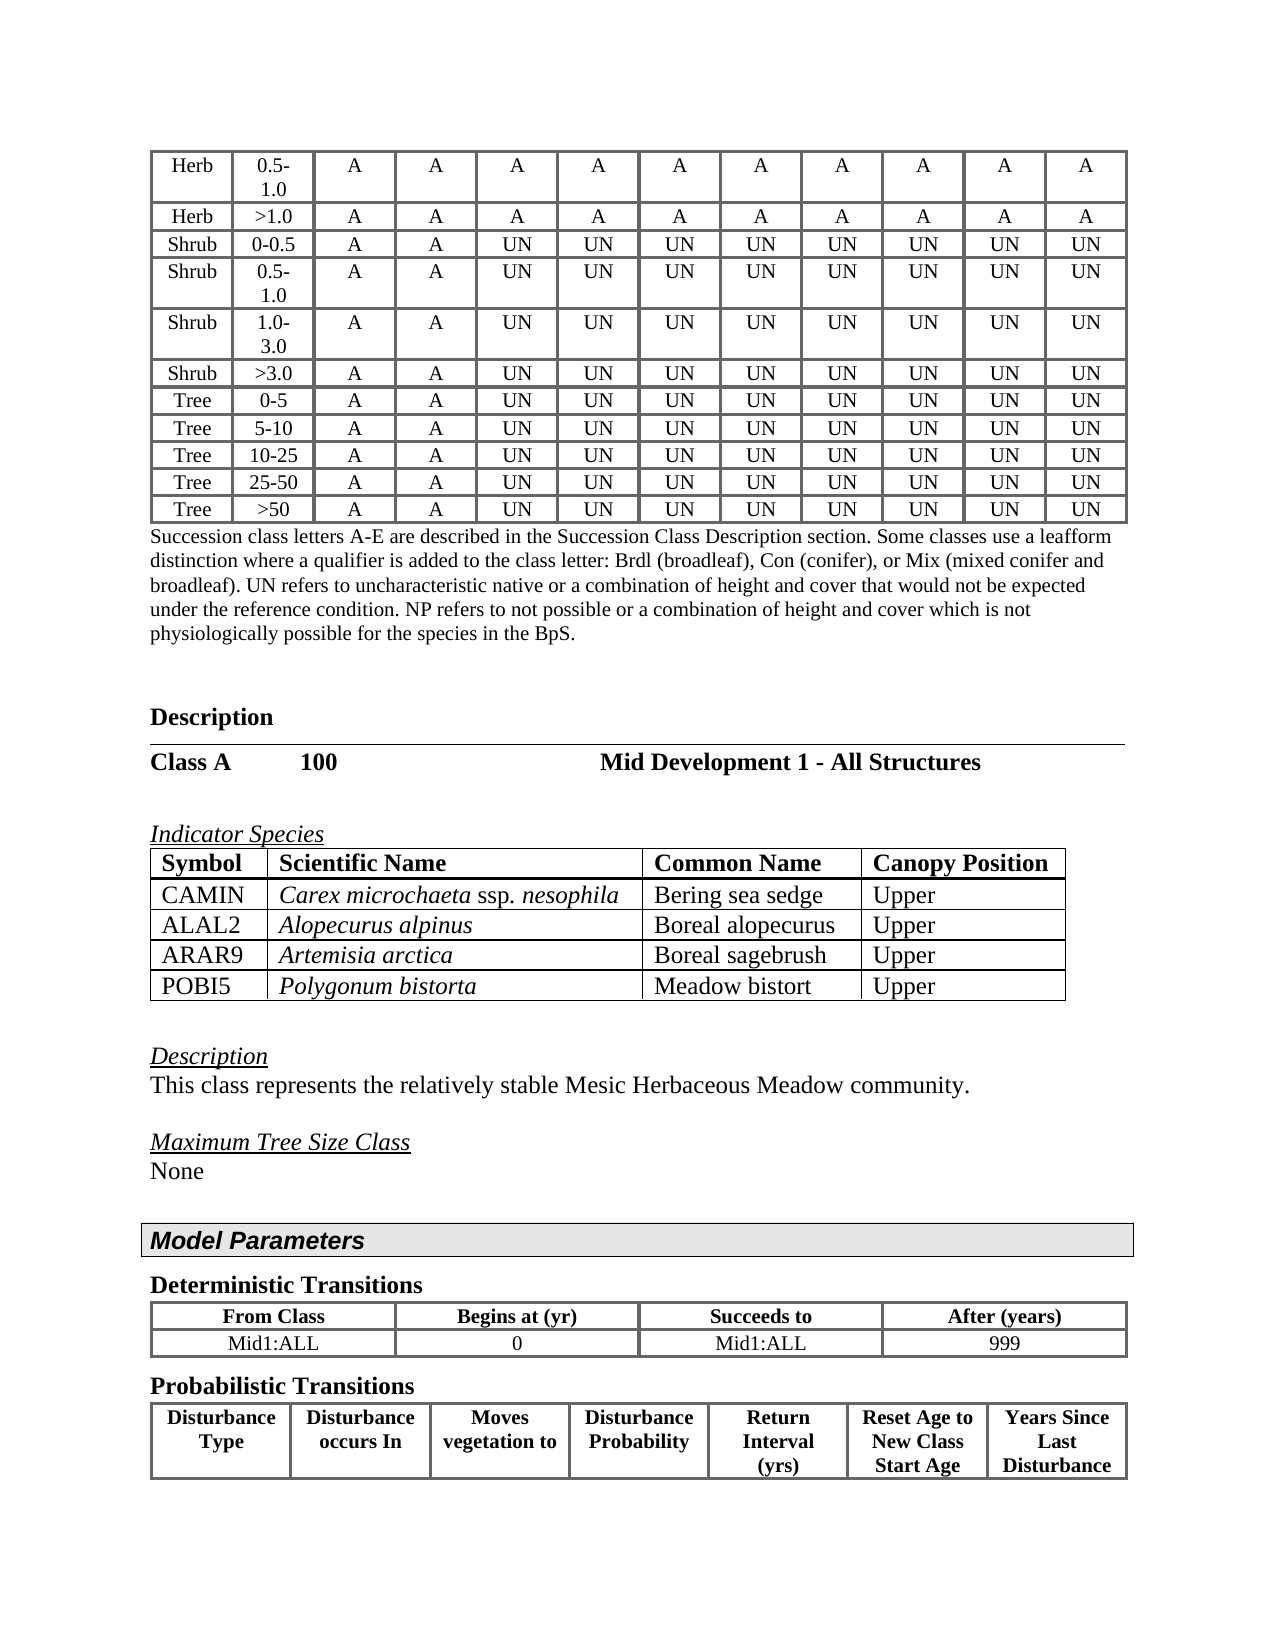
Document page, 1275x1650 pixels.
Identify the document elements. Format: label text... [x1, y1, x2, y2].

table_cell A [1047, 204, 1125, 228]
table_cell >3.0 [234, 361, 312, 385]
table_cell UN [559, 232, 637, 256]
table_cell UN [641, 310, 719, 358]
table_cell Upper [862, 910, 1065, 939]
table_cell UN [641, 443, 719, 467]
text This class represents the relatively stable Mesic Herbaceous Meadow community. [150, 1070, 1125, 1099]
table_cell UN [722, 443, 800, 467]
table_cell UN [478, 470, 556, 494]
table_cell UN [803, 497, 881, 521]
table_cell A [316, 416, 394, 440]
table_header From Class [153, 1304, 394, 1328]
table_cell A [803, 204, 881, 228]
table_cell UN [884, 232, 962, 256]
table_cell UN [803, 310, 881, 358]
table_cell Upper [862, 971, 1065, 999]
table_cell A [316, 443, 394, 467]
table_cell UN [884, 470, 962, 494]
table_cell UN [1047, 470, 1125, 494]
table_cell 0.5-1.0 [234, 259, 312, 307]
table_header Disturbance Type [153, 1405, 289, 1477]
table_cell A [559, 204, 637, 228]
table_cell A [559, 153, 637, 201]
table_cell A [397, 443, 475, 467]
table_cell A [722, 204, 800, 228]
table_cell UN [966, 416, 1044, 440]
text Description [150, 1041, 1125, 1070]
table_cell 999 [884, 1331, 1125, 1355]
table_cell UN [559, 389, 637, 412]
table_cell A [1047, 153, 1125, 201]
table_cell UN [722, 361, 800, 385]
table_cell UN [478, 361, 556, 385]
table_cell UN [966, 361, 1044, 385]
table_cell ARAR9 [151, 941, 267, 969]
table_cell Mid1:ALL [641, 1331, 881, 1355]
table_cell A [397, 259, 475, 307]
table_cell UN [884, 259, 962, 307]
table_cell UN [641, 497, 719, 521]
table_cell 0-0.5 [234, 232, 312, 256]
table_cell UN [559, 259, 637, 307]
table_cell UN [1047, 416, 1125, 440]
table_cell Boreal alopecurus [643, 910, 861, 939]
table_cell Upper [862, 941, 1065, 969]
table_cell A [316, 470, 394, 494]
table_header Scientific Name [268, 849, 642, 877]
table_cell A [316, 389, 394, 412]
table_cell A [316, 259, 394, 307]
table_cell UN [1047, 310, 1125, 358]
table_cell UN [966, 389, 1044, 412]
table_cell A [884, 153, 962, 201]
table_cell UN [803, 232, 881, 256]
table_cell UN [559, 443, 637, 467]
table_cell UN [803, 259, 881, 307]
table_cell A [397, 310, 475, 358]
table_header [849, 1405, 986, 1477]
table_cell UN [478, 259, 556, 307]
table_header Moves vegetation to [432, 1405, 568, 1477]
text Maximum Tree Size ClassNone [150, 1127, 1125, 1185]
table_cell Mid1:ALL [153, 1331, 394, 1355]
text Class A 100 Mid Development 1 - All Structures [150, 745, 1125, 775]
table_cell UN [1047, 259, 1125, 307]
table_cell Carex microchaeta ssp. nesophila [268, 880, 642, 908]
table_cell UN [803, 443, 881, 467]
table_cell 1.0-3.0 [234, 310, 312, 358]
table_cell UN [803, 416, 881, 440]
table_cell UN [966, 259, 1044, 307]
table_cell A [641, 153, 719, 201]
table_cell UN [478, 232, 556, 256]
text Probabilistic Transitions [150, 1371, 1125, 1399]
table_cell UN [966, 470, 1044, 494]
table_cell UN [884, 310, 962, 358]
table_cell Boreal sagebrush [643, 941, 861, 969]
table_cell UN [966, 497, 1044, 521]
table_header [989, 1405, 1125, 1477]
table_cell UN [559, 470, 637, 494]
table_header Canopy Position [862, 849, 1065, 877]
table_cell 0 [397, 1331, 637, 1355]
text Indicator Species [150, 819, 1125, 847]
table_cell Alopecurus alpinus [268, 910, 642, 939]
table_cell Tree [153, 497, 231, 521]
table_cell 0.5-1.0 [234, 153, 312, 201]
table_cell UN [478, 416, 556, 440]
table_cell UN [1047, 361, 1125, 385]
table_cell A [316, 232, 394, 256]
table_cell UN [966, 443, 1044, 467]
table_cell UN [884, 416, 962, 440]
table_cell A [641, 204, 719, 228]
table_cell A [316, 361, 394, 385]
table_cell A [884, 204, 962, 228]
table_cell UN [641, 361, 719, 385]
table_cell UN [722, 497, 800, 521]
table_cell UN [641, 389, 719, 412]
table_cell A [397, 470, 475, 494]
table_cell UN [722, 389, 800, 412]
table_cell ALAL2 [151, 910, 267, 939]
table_cell A [722, 153, 800, 201]
table_cell 0-5 [234, 389, 312, 412]
table_cell A [397, 232, 475, 256]
table_cell UN [641, 416, 719, 440]
table_cell Artemisia arctica [268, 941, 642, 969]
table_cell A [397, 361, 475, 385]
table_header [292, 1405, 429, 1477]
table_cell CAMIN [151, 880, 267, 908]
table_cell UN [803, 470, 881, 494]
table_cell Tree [153, 416, 231, 440]
table_cell UN [1047, 232, 1125, 256]
text Succession class letters A-E are described in the Succession Class Description section. Some classes use a leafform distinction where a qualifier is added to the class letter: Brdl (broadleaf), Con (conifer), or Mix (mixed conifer and broadleaf). UN refers to uncharacteristic native or a combination of height and cover that would not be expected under the reference condition. NP refers to not possible or a combination of height and cover which is not physiologically possible for the species in the BpS. [150, 524, 1125, 645]
table_cell A [397, 497, 475, 521]
table_cell UN [641, 232, 719, 256]
table_cell A [397, 416, 475, 440]
table_cell UN [966, 310, 1044, 358]
table_cell UN [884, 361, 962, 385]
table_cell UN [641, 470, 719, 494]
table_cell UN [1047, 443, 1125, 467]
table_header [571, 1405, 707, 1477]
table_cell Tree [153, 389, 231, 412]
table_cell Herb [153, 153, 231, 201]
table_cell UN [966, 232, 1044, 256]
table_cell UN [722, 259, 800, 307]
table_cell UN [641, 259, 719, 307]
table_cell UN [884, 443, 962, 467]
table_cell Tree [153, 443, 231, 467]
table_cell A [316, 310, 394, 358]
table_cell UN [478, 310, 556, 358]
table_header Common Name [643, 849, 861, 877]
table_header After (years) [884, 1304, 1125, 1328]
table_cell 5-10 [234, 416, 312, 440]
table_cell Tree [153, 470, 231, 494]
table_cell Shrub [153, 361, 231, 385]
table_cell A [397, 204, 475, 228]
table_cell UN [559, 416, 637, 440]
table_cell 10-25 [234, 443, 312, 467]
table_cell >1.0 [234, 204, 312, 228]
table_cell A [316, 153, 394, 201]
table_cell UN [722, 470, 800, 494]
table_cell A [478, 204, 556, 228]
table_cell UN [478, 389, 556, 412]
table_cell UN [884, 497, 962, 521]
table_cell UN [559, 310, 637, 358]
table_header Succeeds to [641, 1304, 881, 1328]
table_cell UN [478, 497, 556, 521]
table_cell Herb [153, 204, 231, 228]
table_cell A [803, 153, 881, 201]
table_cell Polygonum bistorta [268, 971, 642, 999]
table_cell UN [1047, 389, 1125, 412]
table_cell A [966, 204, 1044, 228]
table_cell A [316, 204, 394, 228]
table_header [710, 1405, 846, 1477]
table_cell A [397, 389, 475, 412]
table_cell UN [803, 389, 881, 412]
table_cell UN [722, 232, 800, 256]
table_cell UN [722, 416, 800, 440]
table_cell Shrub [153, 310, 231, 358]
table_cell Upper [862, 880, 1065, 908]
table_cell UN [1047, 497, 1125, 521]
table_cell A [478, 153, 556, 201]
table_cell UN [803, 361, 881, 385]
table_cell Meadow bistort [643, 971, 861, 999]
table_cell UN [722, 310, 800, 358]
table_cell Shrub [153, 232, 231, 256]
table_cell Bering sea sedge [643, 880, 861, 908]
table_cell UN [884, 389, 962, 412]
text Description [150, 702, 1125, 731]
table_cell POBI5 [151, 971, 267, 999]
table_header Begins at (yr) [397, 1304, 637, 1328]
table_header Symbol [151, 849, 267, 877]
text Model Parameters [142, 1224, 1133, 1256]
table_cell UN [559, 497, 637, 521]
table_cell A [316, 497, 394, 521]
table_cell UN [478, 443, 556, 467]
text Deterministic Transitions [150, 1270, 1125, 1299]
table_cell A [966, 153, 1044, 201]
table_cell >50 [234, 497, 312, 521]
table_cell A [397, 153, 475, 201]
table_cell Shrub [153, 259, 231, 307]
table_cell UN [559, 361, 637, 385]
table_cell 25-50 [234, 470, 312, 494]
